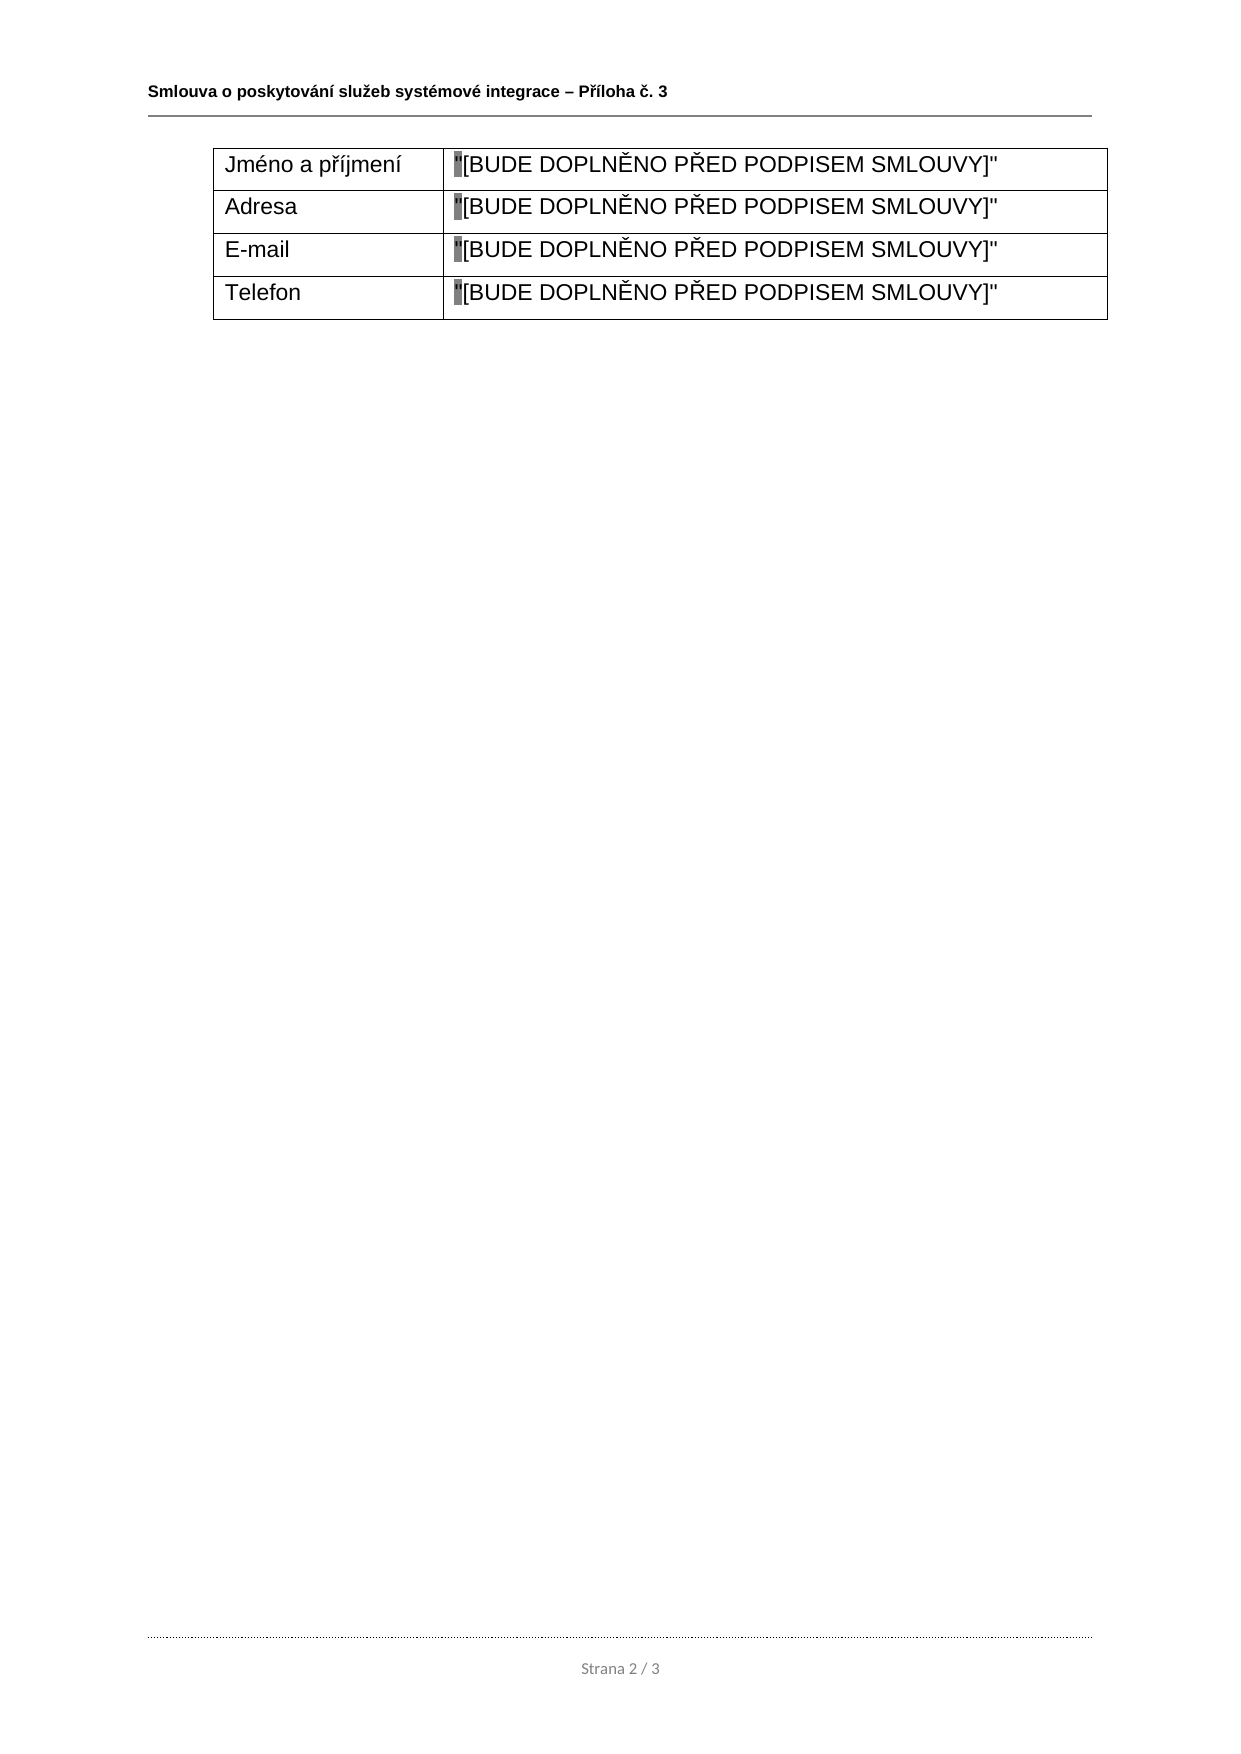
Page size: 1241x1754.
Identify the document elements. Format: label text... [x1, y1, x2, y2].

table_cell E-mail [214, 234, 443, 276]
table_cell Adresa [214, 191, 443, 233]
table_header [444, 149, 1107, 190]
table_header Jméno a příjmení [214, 149, 443, 190]
table_cell [444, 234, 1107, 276]
table_cell [444, 191, 1107, 233]
table_cell Telefon [214, 277, 443, 318]
table_cell [444, 277, 1107, 318]
